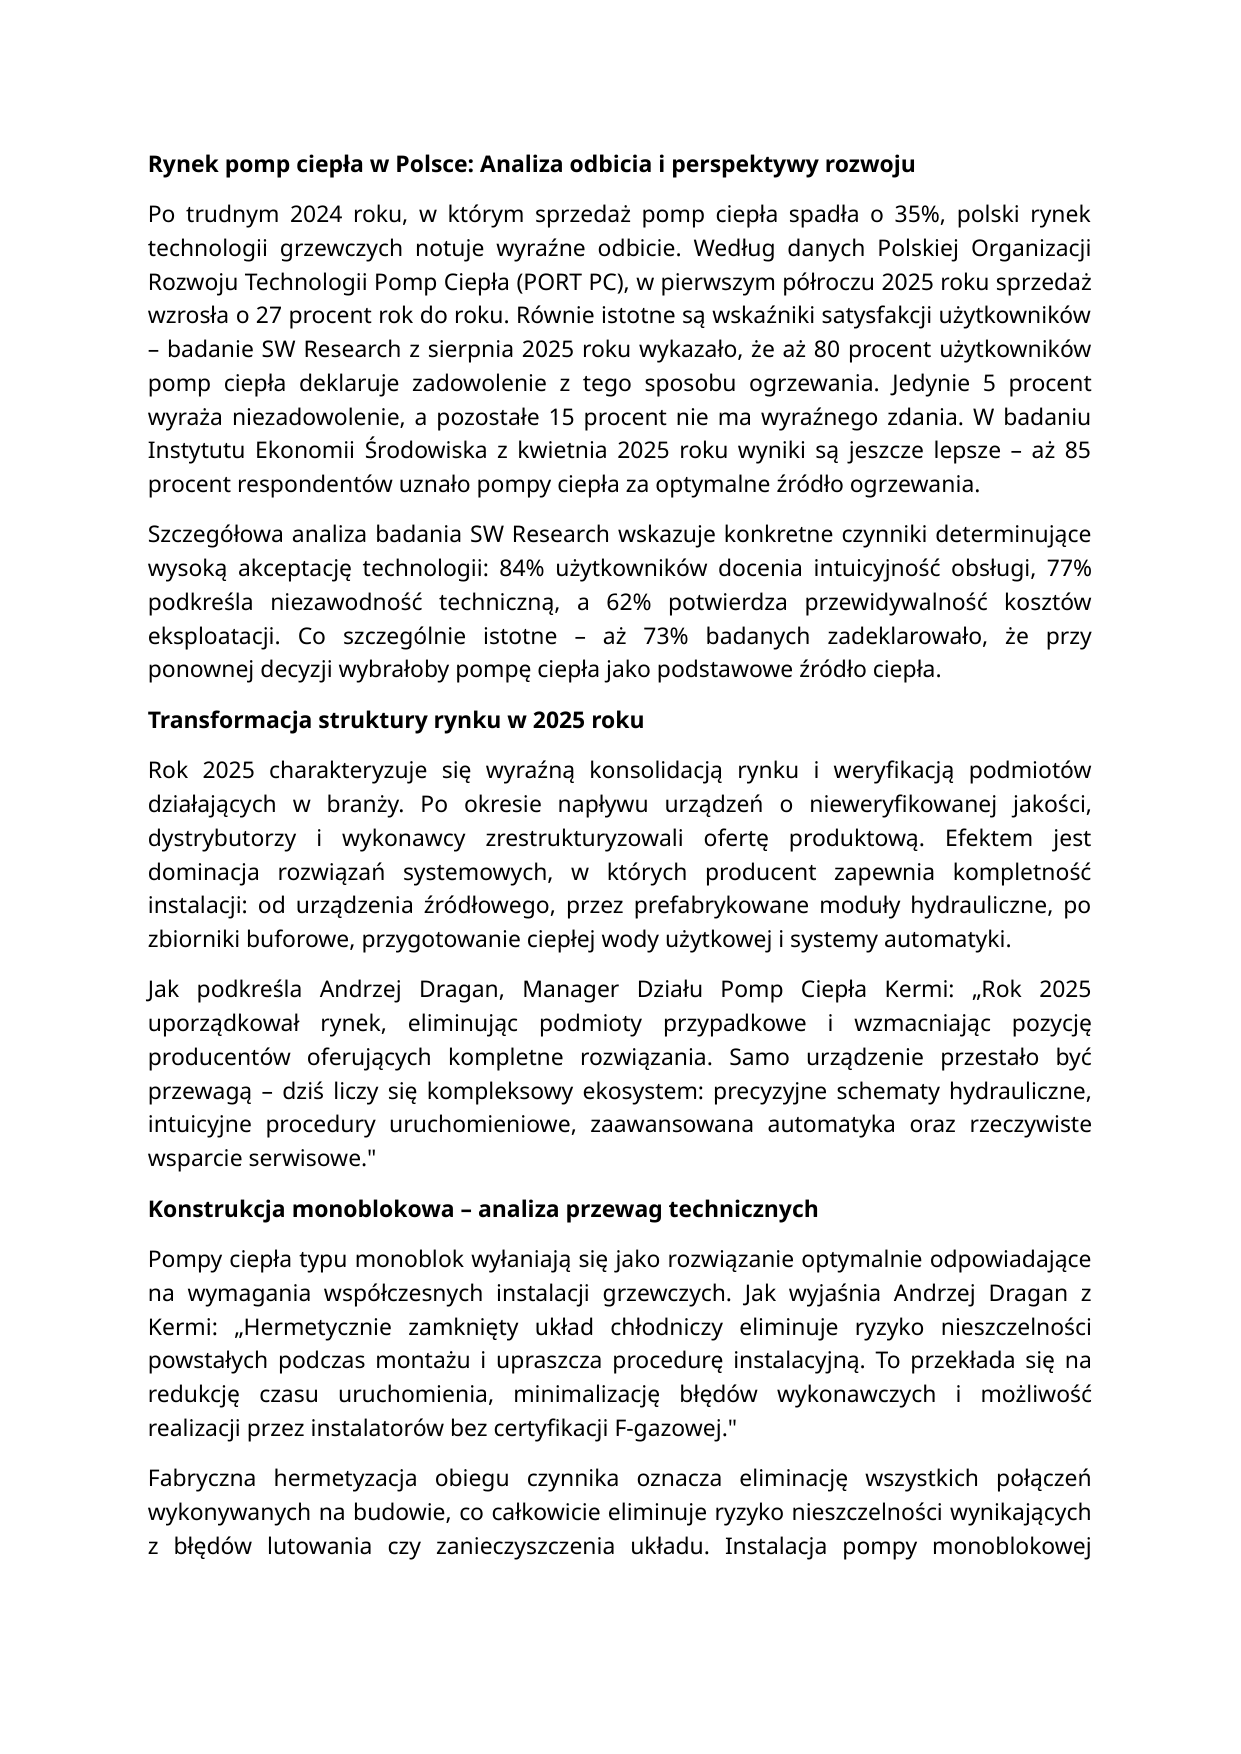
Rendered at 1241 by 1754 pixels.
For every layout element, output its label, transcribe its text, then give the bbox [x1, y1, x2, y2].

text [148, 1462, 1093, 1561]
text Rok 2025 charakteryzuje się wyraźną konsolidacją rynku i weryfikacją podmiotów działających w branży. Po okresie napływu urządzeń o nieweryfikowanej jakości, dystrybutorzy i wykonawcy zrestrukturyzowali ofertę produktową. Efektem jest dominacja rozwiązań systemowych, w których producent zapewnia kompletność instalacji: od urządzenia źródłowego, przez prefabrykowane moduły hydrauliczne, po zbiorniki buforowe, przygotowanie ciepłej wody użytkowej i systemy automatyki. [148, 754, 1093, 954]
text Konstrukcja monoblokowa – analiza przewag technicznych [148, 1193, 1093, 1224]
text Jak podkreśla Andrzej Dragan, Manager Działu Pomp Ciepła Kermi: „Rok 2025 uporządkował rynek, eliminując podmioty przypadkowe i wzmacniając pozycję producentów oferujących kompletne rozwiązania. Samo urządzenie przestało być przewagą – dziś liczy się kompleksowy ekosystem: precyzyjne schematy hydrauliczne, intuicyjne procedury uruchomieniowe, zaawansowana automatyka oraz rzeczywiste wsparcie serwisowe." [148, 973, 1093, 1173]
text Szczegółowa analiza badania SW Research wskazuje konkretne czynniki determinujące wysoką akceptację technologii: 84% użytkowników docenia intuicyjność obsługi, 77% podkreśla niezawodność techniczną, a 62% potwierdza przewidywalność kosztów eksploatacji. Co szczególnie istotne – aż 73% badanych zadeklarowało, że przy ponownej decyzji wybrałoby pompę ciepła jako podstawowe źródło ciepła. [148, 518, 1093, 685]
text Pompy ciepła typu monoblok wyłaniają się jako rozwiązanie optymalnie odpowiadające na wymagania współczesnych instalacji grzewczych. Jak wyjaśnia Andrzej Dragan z Kermi: „Hermetycznie zamknięty układ chłodniczy eliminuje ryzyko nieszczelności powstałych podczas montażu i upraszcza procedurę instalacyjną. To przekłada się na redukcję czasu uruchomienia, minimalizację błędów wykonawczych i możliwość realizacji przez instalatorów bez certyfikacji F-gazowej." [148, 1243, 1093, 1443]
text Transformacja struktury rynku w 2025 roku [148, 704, 1093, 735]
text Rynek pomp ciepła w Polsce: Analiza odbicia i perspektywy rozwoju [148, 148, 1093, 179]
text Po trudnym 2024 roku, w którym sprzedaż pomp ciepła spadła o 35%, polski rynek technologii grzewczych notuje wyraźne odbicie. Według danych Polskiej Organizacji Rozwoju Technologii Pomp Ciepła (PORT PC), w pierwszym półroczu 2025 roku sprzedaż wzrosła o 27 procent rok do roku. Równie istotne są wskaźniki satysfakcji użytkowników – badanie SW Research z sierpnia 2025 roku wykazało, że aż 80 procent użytkowników pomp ciepła deklaruje zadowolenie z tego sposobu ogrzewania. Jedynie 5 procent wyraża niezadowolenie, a pozostałe 15 procent nie ma wyraźnego zdania. W badaniu Instytutu Ekonomii Środowiska z kwietnia 2025 roku wyniki są jeszcze lepsze – aż 85 procent respondentów uznało pompy ciepła za optymalne źródło ogrzewania. [148, 198, 1093, 499]
